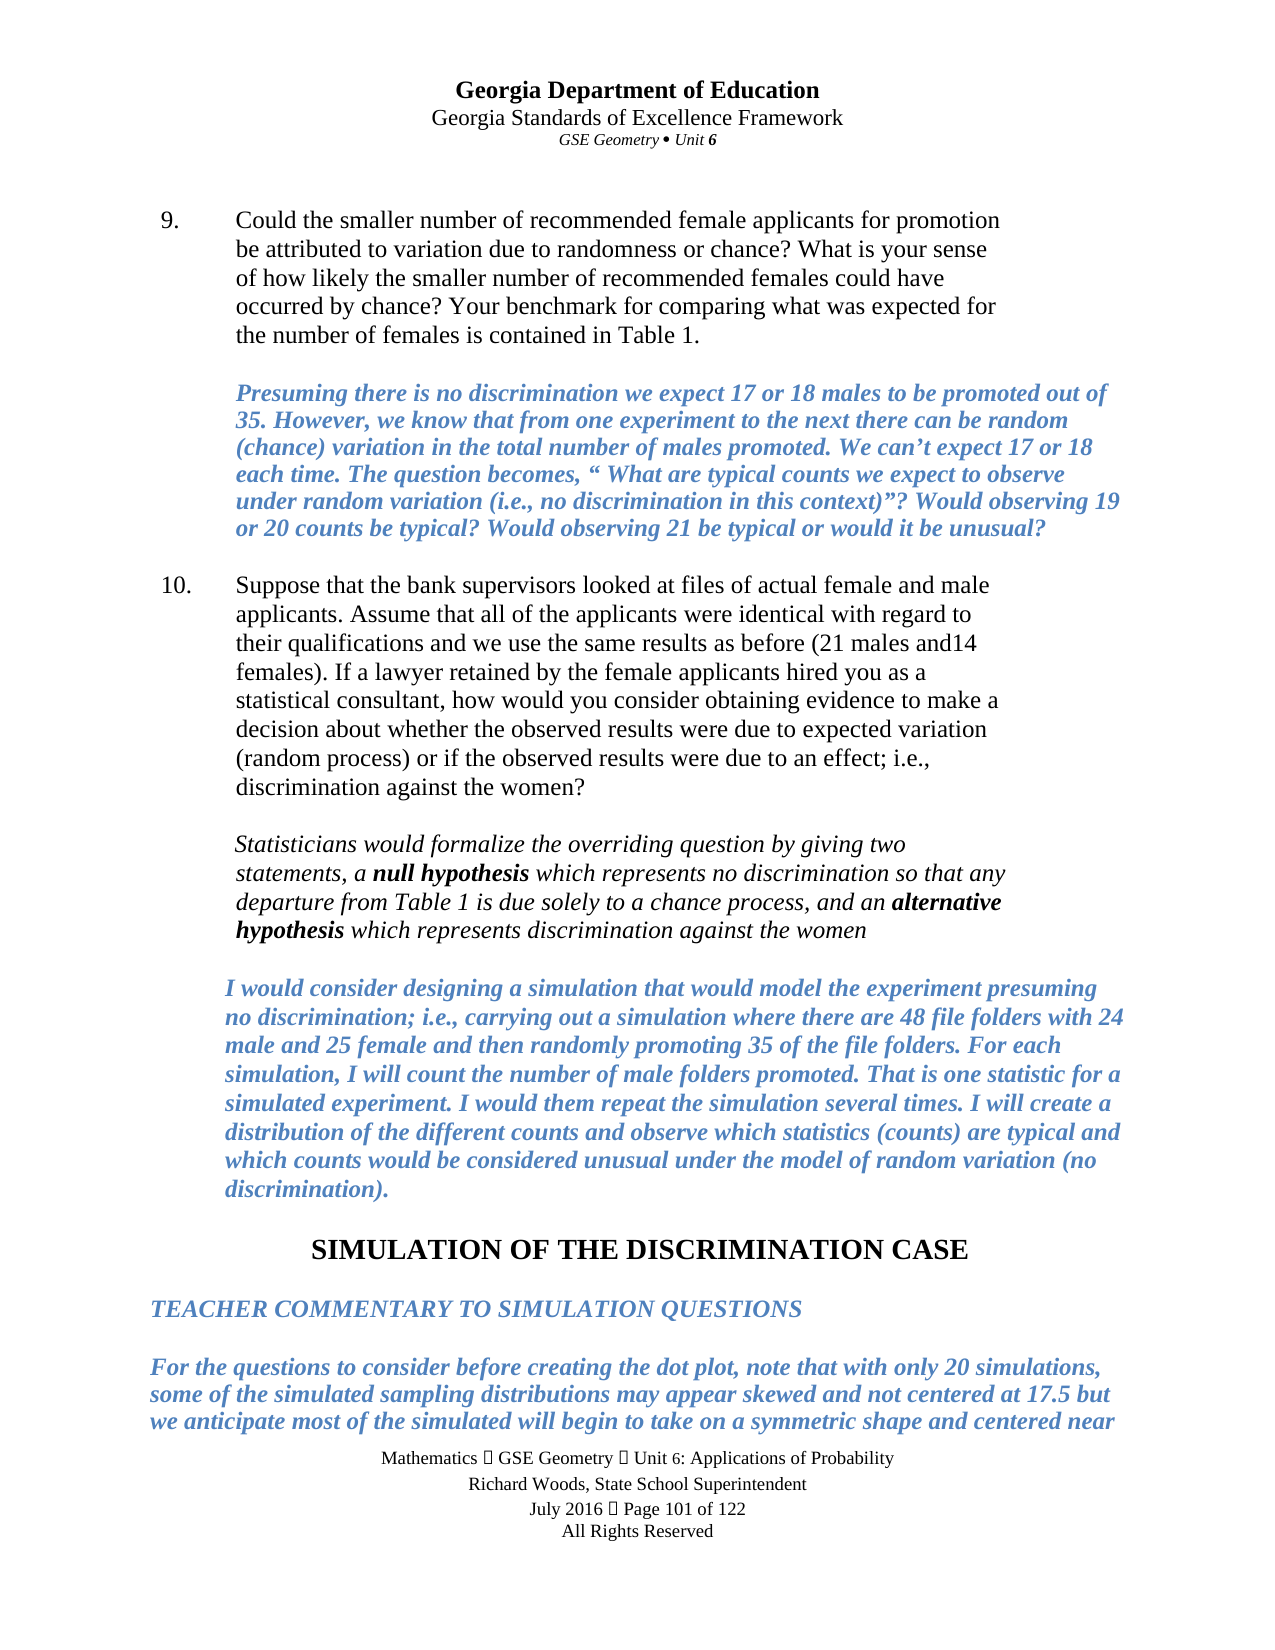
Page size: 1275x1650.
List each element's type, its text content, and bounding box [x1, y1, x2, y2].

text 10. Suppose that the bank supervisors looked at files of actual female and male applicants. Assume that all of the applicants were identical with regard to their qualifications and we use the same results as before (21 males and14 females). If a lawyer retained by the female applicants hired you as a statistical consultant, how would you consider obtaining evidence to make a decision about whether the observed results were due to expected variation (random process) or if the observed results were due to an effect; i.e., discrimination against the women? [161, 571, 1016, 801]
text I would consider designing a simulation that would model the experiment presuming no discrimination; i.e., carrying out a simulation where there are 48 file folders with 24 male and 25 female and then randomly promoting 35 of the file folders. For each simulation, I will count the number of male folders promoted. That is one statistic for a simulated experiment. I would them repeat the simulation several times. I will create a distribution of the different counts and observe which statistics (counts) are typical and which counts would be considered unusual under the model of random variation (no discrimination). [225, 973, 1127, 1203]
text Presuming there is no discrimination we expect 17 or 18 males to be promoted out of 35. However, we know that from one experiment to the next there can be random (chance) variation in the total number of males promoted. We can’t expect 17 or 18 each time. The question becomes, “ What are typical counts we expect to observe under random variation (i.e., no discrimination in this context)”? Would observing 19 or 20 counts be typical? Would observing 21 be typical or would it be unusual? [236, 379, 1125, 542]
text TEACHER COMMENTARY TO SIMULATION QUESTIONS [150, 1296, 1125, 1323]
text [150, 1353, 1125, 1435]
text Statisticians would formalize the overriding question by giving two statements, a null hypothesis which represents no discrimination so that any departure from Table 1 is due solely to a chance process, and an alternative hypothesis which represents discrimination against the women [234, 829, 1016, 944]
text SIMULATION OF THE DISCRIMINATION CASE [280, 1232, 1000, 1265]
text 9. Could the smaller number of recommended female applicants for promotion be attributed to variation due to randomness or chance? What is your sense of how likely the smaller number of recommended females could have occurred by chance? Your benchmark for comparing what was expected for the number of females is contained in Table 1. [161, 205, 1003, 349]
